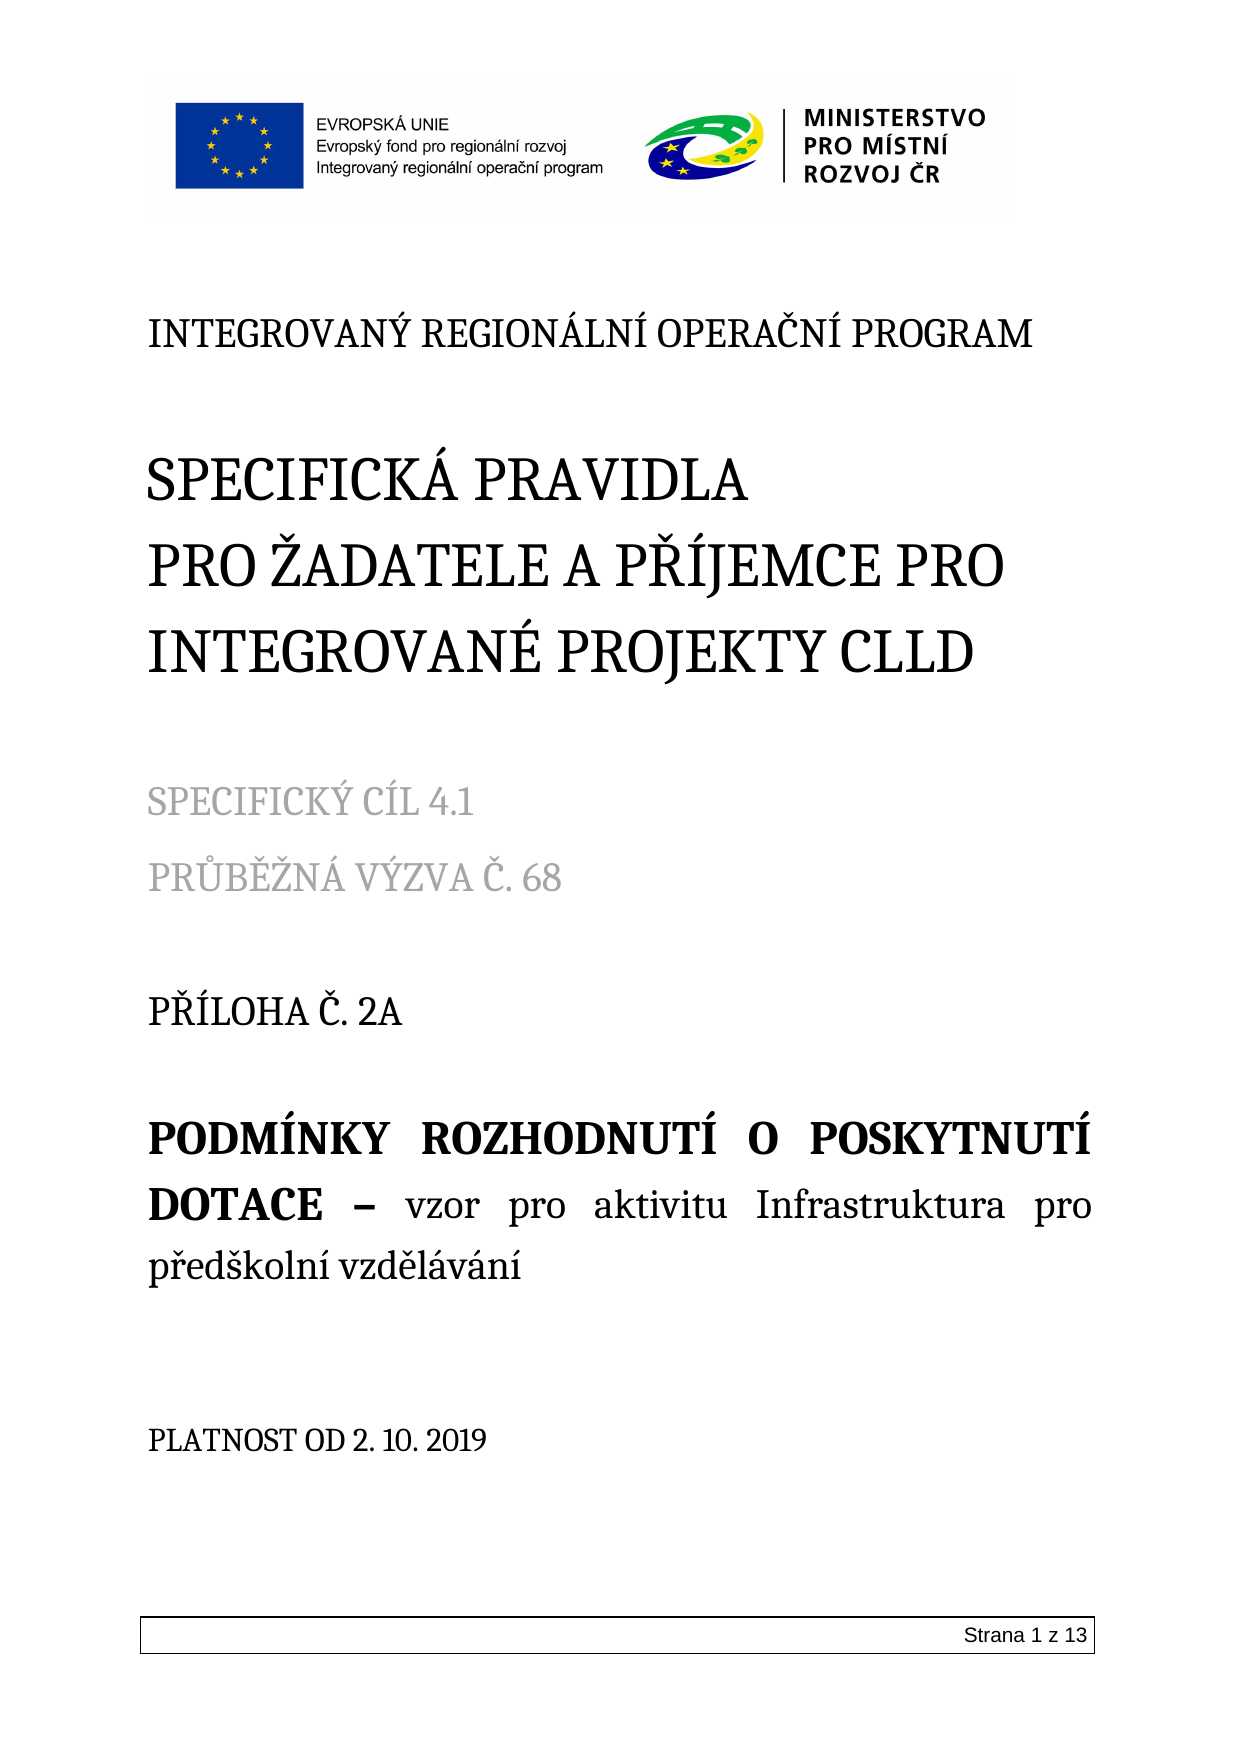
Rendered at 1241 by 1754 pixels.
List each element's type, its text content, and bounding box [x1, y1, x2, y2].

text Podmínky Rozhodnutí o poskytnutí dotace – vzor pro aktivitu Infrastruktura pro předškolní vzdělávání [148, 1111, 1092, 1290]
picture [147, 73, 1013, 217]
text průběžná výzva č. 68 [148, 854, 1092, 902]
text SPECIFICKÁ PRAVIDLA [148, 444, 1092, 516]
text PŘÍLOHA Č. 2A [148, 988, 1092, 1036]
text pLATNOST OD 2. 10. 2019 [148, 1421, 1092, 1460]
text SPECIFICKÝ CÍL 4.1 [148, 778, 1092, 826]
text INTEGROVANÝ REGIONÁLNÍ OPERAČNÍ PROGRAM [148, 310, 1092, 358]
text PRO ŽADATELE A PŘÍJEMCE PRO INTEGROVANÉ PROJEKTY CLLD [148, 530, 1092, 688]
